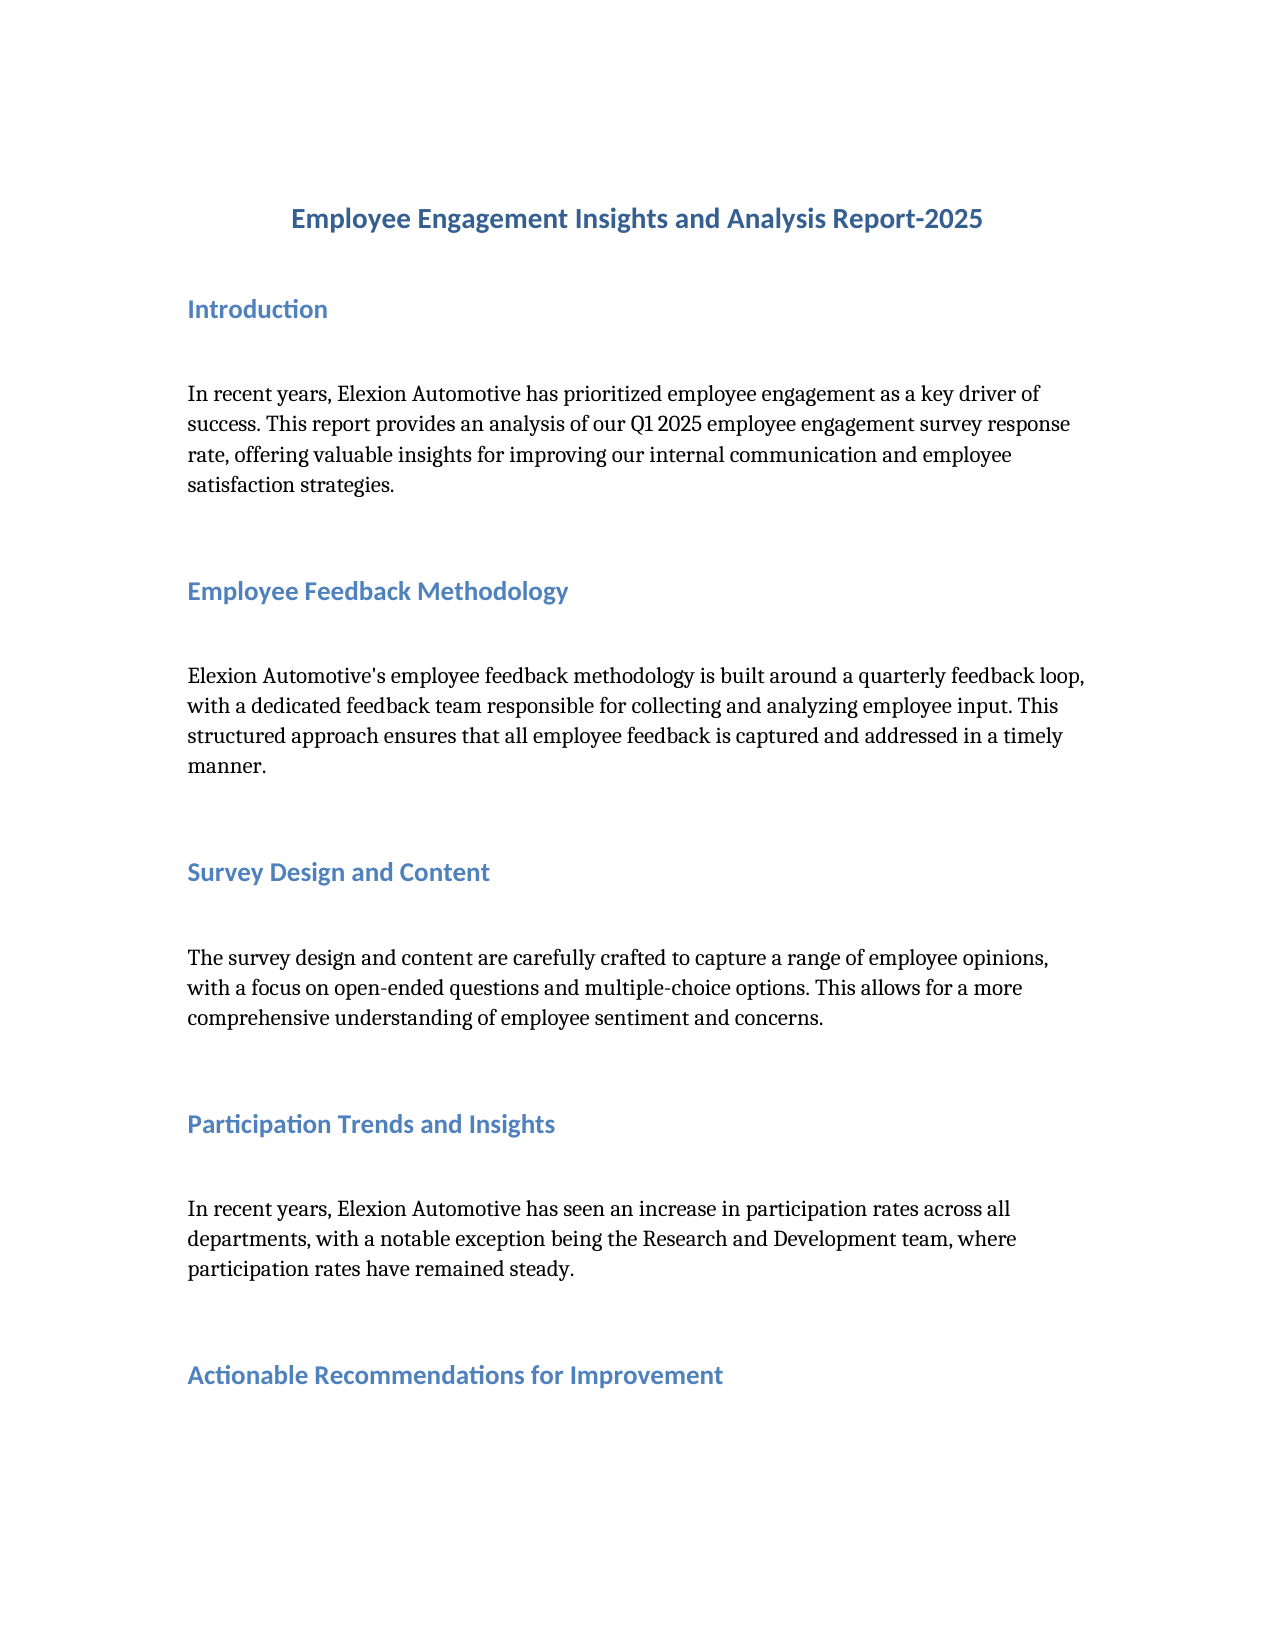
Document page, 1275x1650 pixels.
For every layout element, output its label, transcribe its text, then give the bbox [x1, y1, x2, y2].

subtitle Actionable Recommendations for Improvement [187, 1358, 1087, 1391]
subtitle Introduction [187, 292, 1087, 325]
text In recent years, Elexion Automotive has seen an increase in participation rates across all departments, with a notable exception being the Research and Development team, where participation rates have remained steady. [187, 1196, 1087, 1282]
subtitle Participation Trends and Insights [187, 1107, 1087, 1140]
subtitle Employee Engagement Insights and Analysis Report-2025 [187, 200, 1087, 236]
subtitle Employee Feedback Methodology [187, 574, 1087, 607]
text In recent years, Elexion Automotive has prioritized employee engagement as a key driver of success. This report provides an analysis of our Q1 2025 employee engagement survey response rate, offering valuable insights for improving our internal communication and employee satisfaction strategies. [187, 381, 1087, 498]
subtitle Survey Design and Content [187, 855, 1087, 888]
text The survey design and content are carefully crafted to capture a range of employee opinions, with a focus on open-ended questions and multiple-choice options. This allows for a more comprehensive understanding of employee sentiment and concerns. [187, 944, 1087, 1031]
text Elexion Automotive's employee feedback methodology is built around a quarterly feedback loop, with a dedicated feedback team responsible for collecting and analyzing employee input. This structured approach ensures that all employee feedback is captured and addressed in a timely manner. [187, 663, 1087, 779]
